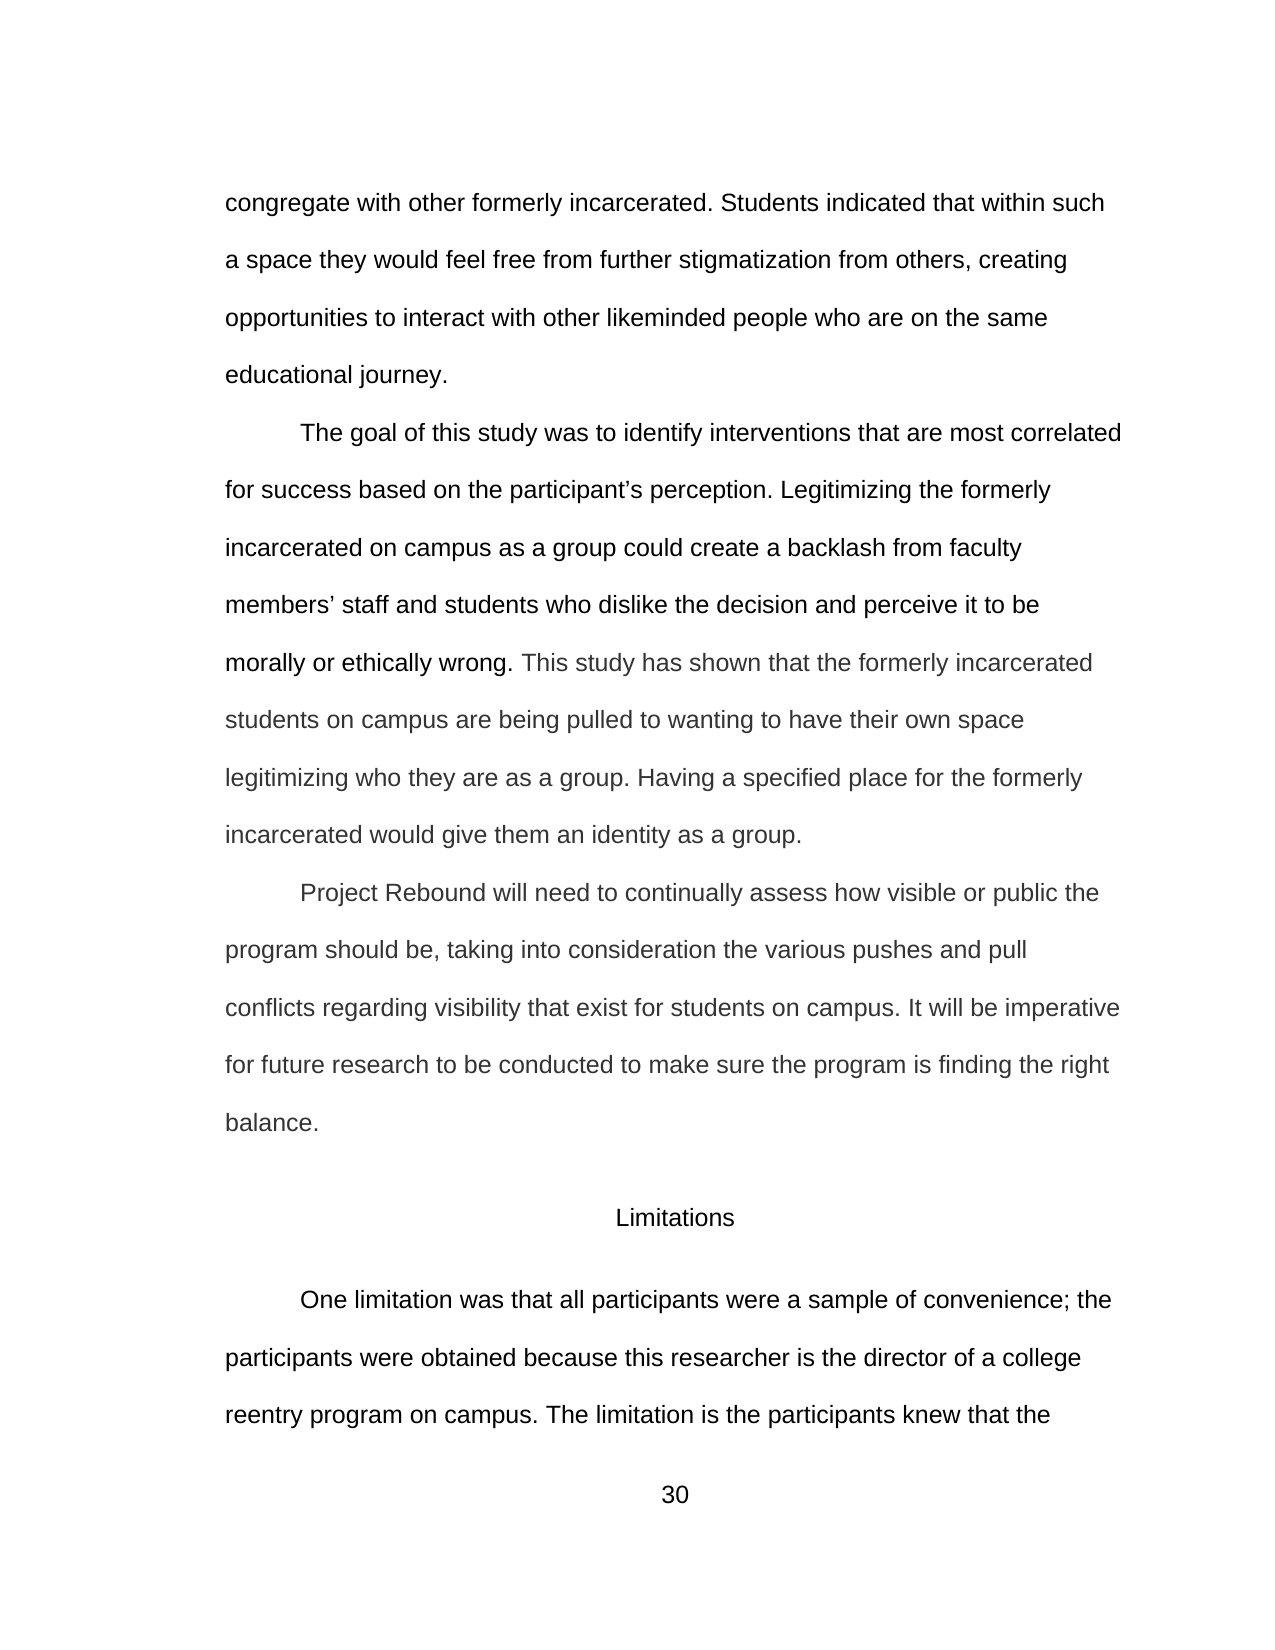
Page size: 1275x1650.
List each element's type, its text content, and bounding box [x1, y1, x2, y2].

subtitle Limitations [225, 1202, 1125, 1231]
text Project Rebound will need to continually assess how visible or public the program should be, taking into consideration the various pushes and pull conflicts regarding visibility that exist for students on campus. It will be imperative for future research to be conducted to make sure the program is finding the right balance. [225, 877, 1125, 1136]
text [225, 1285, 1125, 1429]
text The goal of this study was to identify interventions that are most correlated for success based on the participant’s perception. Legitimizing the formerly incarcerated on campus as a group could create a backlash from faculty members’ staff and students who dislike the decision and perceive it to be morally or ethically wrong. This study has shown that the formerly incarcerated students on campus are being pulled to wanting to have their own space legitimizing who they are as a group. Having a specified place for the formerly incarcerated would give them an identity as a group. [225, 417, 1125, 849]
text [225, 187, 1125, 389]
